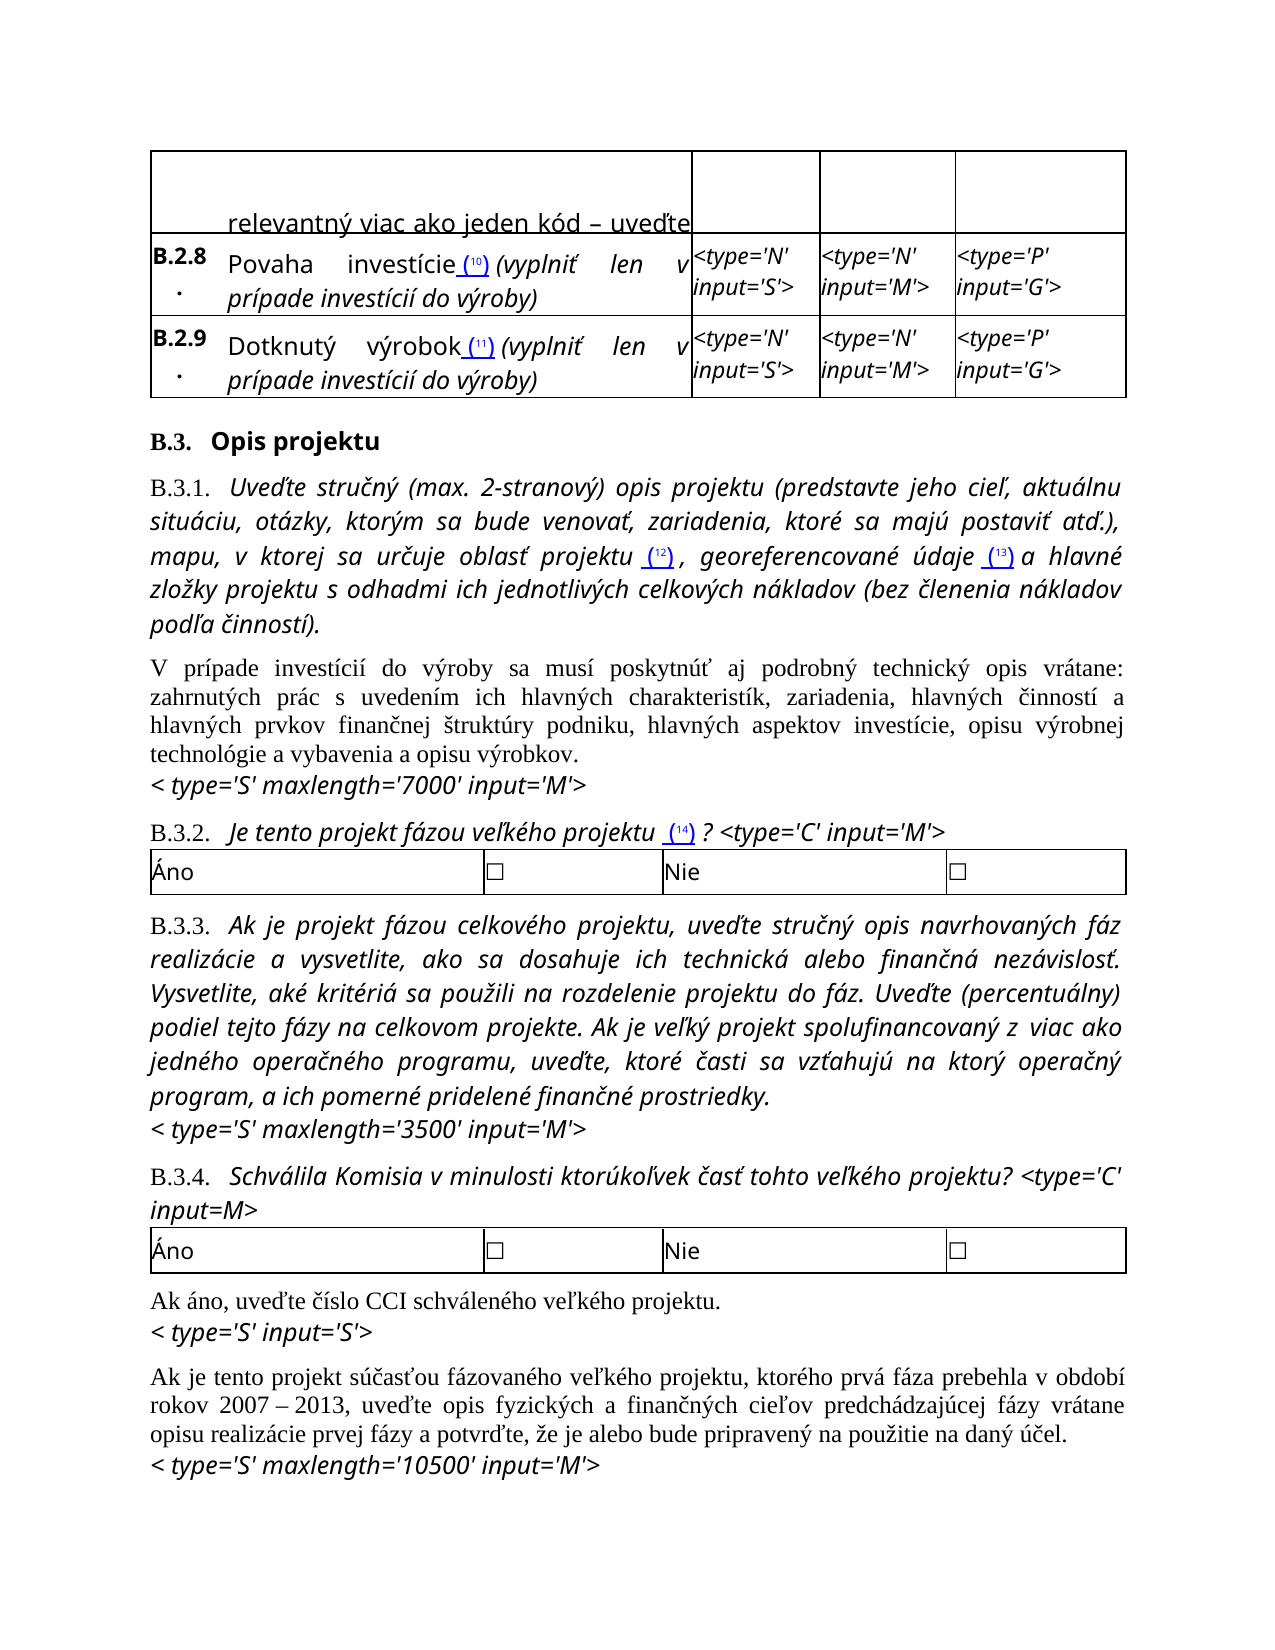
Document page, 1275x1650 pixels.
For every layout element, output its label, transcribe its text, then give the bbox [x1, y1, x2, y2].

table_cell <type='N' input='M'> [821, 316, 955, 397]
text B.3.3. Ak je projekt fázou celkového projektu, uveďte stručný opis navrhovaných fáz realizácie a vysvetlite, ako sa dosahuje ich technická alebo finančná nezávislosť. Vysvetlite, aké kritériá sa použili na rozdelenie projektu do fáz. Uveďte (percentuálny) podiel tejto fázy na celkovom projekte. Ak je veľký projekt spolufinancovaný z viac ako jedného operačného programu, uveďte, ktoré časti sa vzťahujú na ktorý operačný program, a ich pomerné pridelené finančné prostriedky. [150, 908, 1125, 1112]
text Ak áno, uveďte číslo CCI schváleného veľkého projektu. [150, 1286, 1125, 1315]
text B.3.4. Schválila Komisia v minulosti ktorúkoľvek časť tohto veľkého projektu? <type='C' input=M> [150, 1159, 1125, 1227]
table_header ☐ [485, 1228, 663, 1272]
table_cell <type='P' input='G'> [956, 234, 1125, 314]
text Ak je tento projekt súčasťou fázovaného veľkého projektu, ktorého prvá fáza prebehla v období rokov 2007 – 2013, uveďte opis fyzických a finančných cieľov predchádzajúcej fázy vrátane opisu realizácie prvej fázy a potvrďte, že je alebo bude pripravený na použitie na daný účel. [150, 1362, 1125, 1448]
text B.3. Opis projektu [150, 423, 1125, 457]
table_header Áno [152, 1228, 484, 1272]
text B.3.2. Je tento projekt fázou veľkého projektu (14) ? <type='C' input='M'> [150, 814, 1125, 848]
table_cell [152, 234, 691, 314]
table_cell <type='N' input='M'> [821, 234, 955, 314]
text V prípade investícií do výroby sa musí poskytnúť aj podrobný technický opis vrátane: zahrnutých prác s uvedením ich hlavných charakteristík, zariadenia, hlavných činností a hlavných prvkov finančnej štruktúry podniku, hlavných aspektov investície, opisu výrobnej technológie a vybavenia a opisu výrobkov. [150, 653, 1125, 768]
table_cell [152, 316, 691, 397]
table_header Áno [152, 850, 483, 894]
table_cell <type='N' input='S'> [693, 316, 819, 397]
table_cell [956, 152, 1125, 232]
text < type='S' maxlength='10500' input='M'> [150, 1448, 1125, 1482]
text < type='S' maxlength='3500' input='M'> [150, 1112, 1125, 1146]
table_header ☐ [947, 850, 1125, 894]
text < type='S' maxlength='7000' input='M'> [150, 768, 1125, 802]
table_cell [821, 152, 955, 232]
text B.3.1. Uveďte stručný (max. 2-stranový) opis projektu (predstavte jeho cieľ, aktuálnu situáciu, otázky, ktorým sa bude venovať, zariadenia, ktoré sa majú postaviť atď.), mapu, v ktorej sa určuje oblasť projektu (12) , georeferencované údaje (13) a hlavné zložky projektu s odhadmi ich jednotlivých celkových nákladov (bez členenia nákladov podľa činností). [150, 470, 1125, 640]
text < type='S' input='S'> [150, 1315, 1125, 1349]
table_header ☐ [947, 1228, 1125, 1272]
table_header Nie [664, 850, 946, 894]
table_header Nie [664, 1228, 946, 1272]
table_header ☐ [485, 850, 662, 894]
table_cell <type='N' input='S'> [693, 234, 819, 314]
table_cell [693, 152, 819, 232]
table_cell <type='P' input='G'> [956, 316, 1125, 397]
